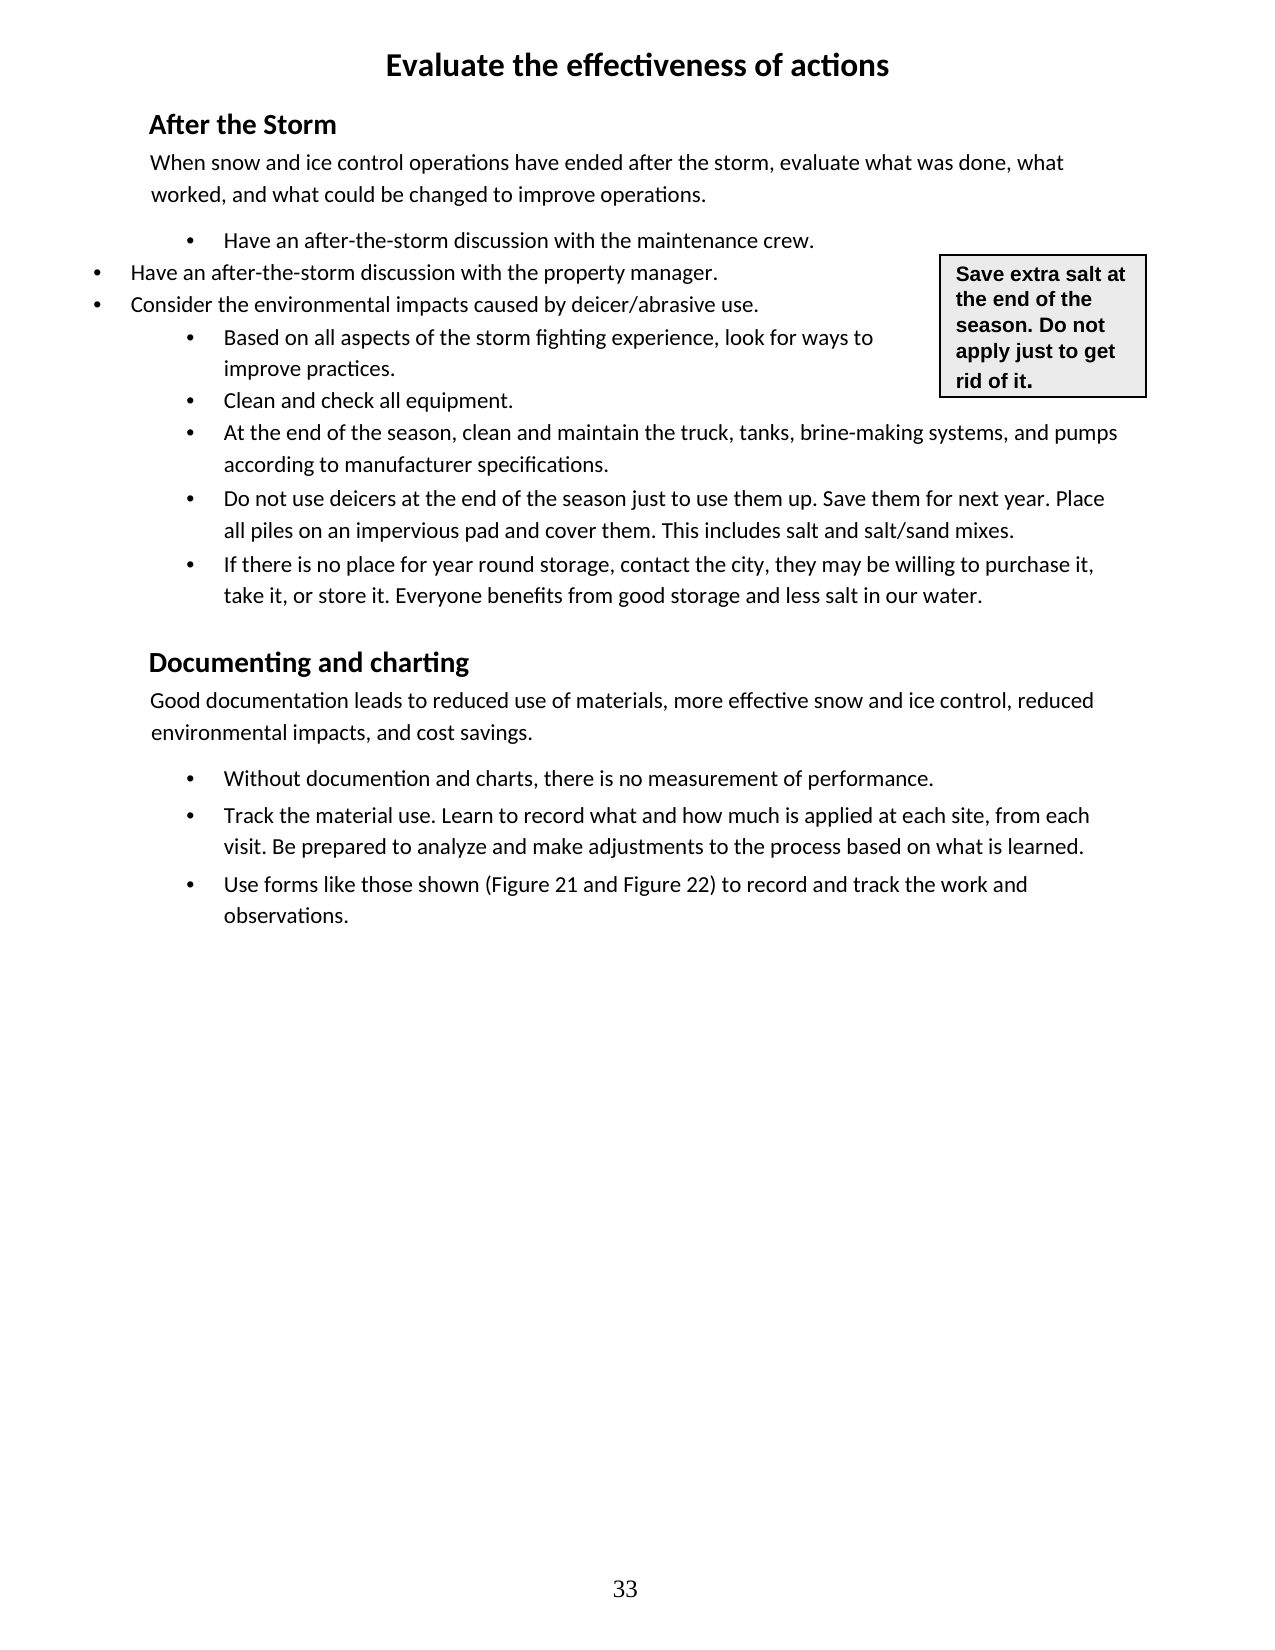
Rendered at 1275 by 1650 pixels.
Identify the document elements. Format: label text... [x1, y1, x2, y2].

subtitle Evaluate the effectiveness of actions [106, 44, 1169, 85]
list Track the material use. Learn to record what and how much is applied at each site, from each visit. Be prepared to analyze and make adjustments to the process based on what is learned. [186, 801, 1125, 860]
list Have an after-the-storm discussion with the maintenance crew. [186, 226, 1125, 254]
list Consider the environmental impacts caused by deicer/abrasive use. [93, 291, 939, 319]
subtitle Documenting and charting [148, 644, 1103, 680]
list If there is no place for year round storage, contact the city, they may be willing to purchase it, take it, or store it. Everyone benefits from good storage and less salt in our water. [186, 550, 1125, 609]
list Based on all aspects of the storm fighting experience, look for ways to improve practices. [186, 323, 939, 382]
table_header Save extra salt at the end of the season. Do not apply just to get rid of it. [941, 256, 1145, 396]
list Use forms like those shown (Figure 21 and Figure 22) to record and track the work and observations. [186, 870, 1125, 929]
text When snow and ice control operations have ended after the storm, evaluate what was done, what worked, and what could be changed to improve operations. [150, 148, 1125, 208]
list Without documention and charts, there is no measurement of performance. [186, 764, 1125, 792]
list Clean and check all equipment. [186, 386, 1125, 414]
subtitle After the Storm [148, 106, 1103, 142]
list Do not use deicers at the end of the season just to use them up. Save them for next year. Place all piles on an impervious pad and cover them. This includes salt and salt/sand mixes. [186, 484, 1125, 544]
text Good documentation leads to reduced use of materials, more effective snow and ice control, reduced environmental impacts, and cost savings. [150, 686, 1125, 746]
list Have an after-the-storm discussion with the property manager. [93, 258, 939, 287]
list At the end of the season, clean and maintain the truck, tanks, brine-making systems, and pumps according to manufacturer specifications. [186, 418, 1125, 478]
